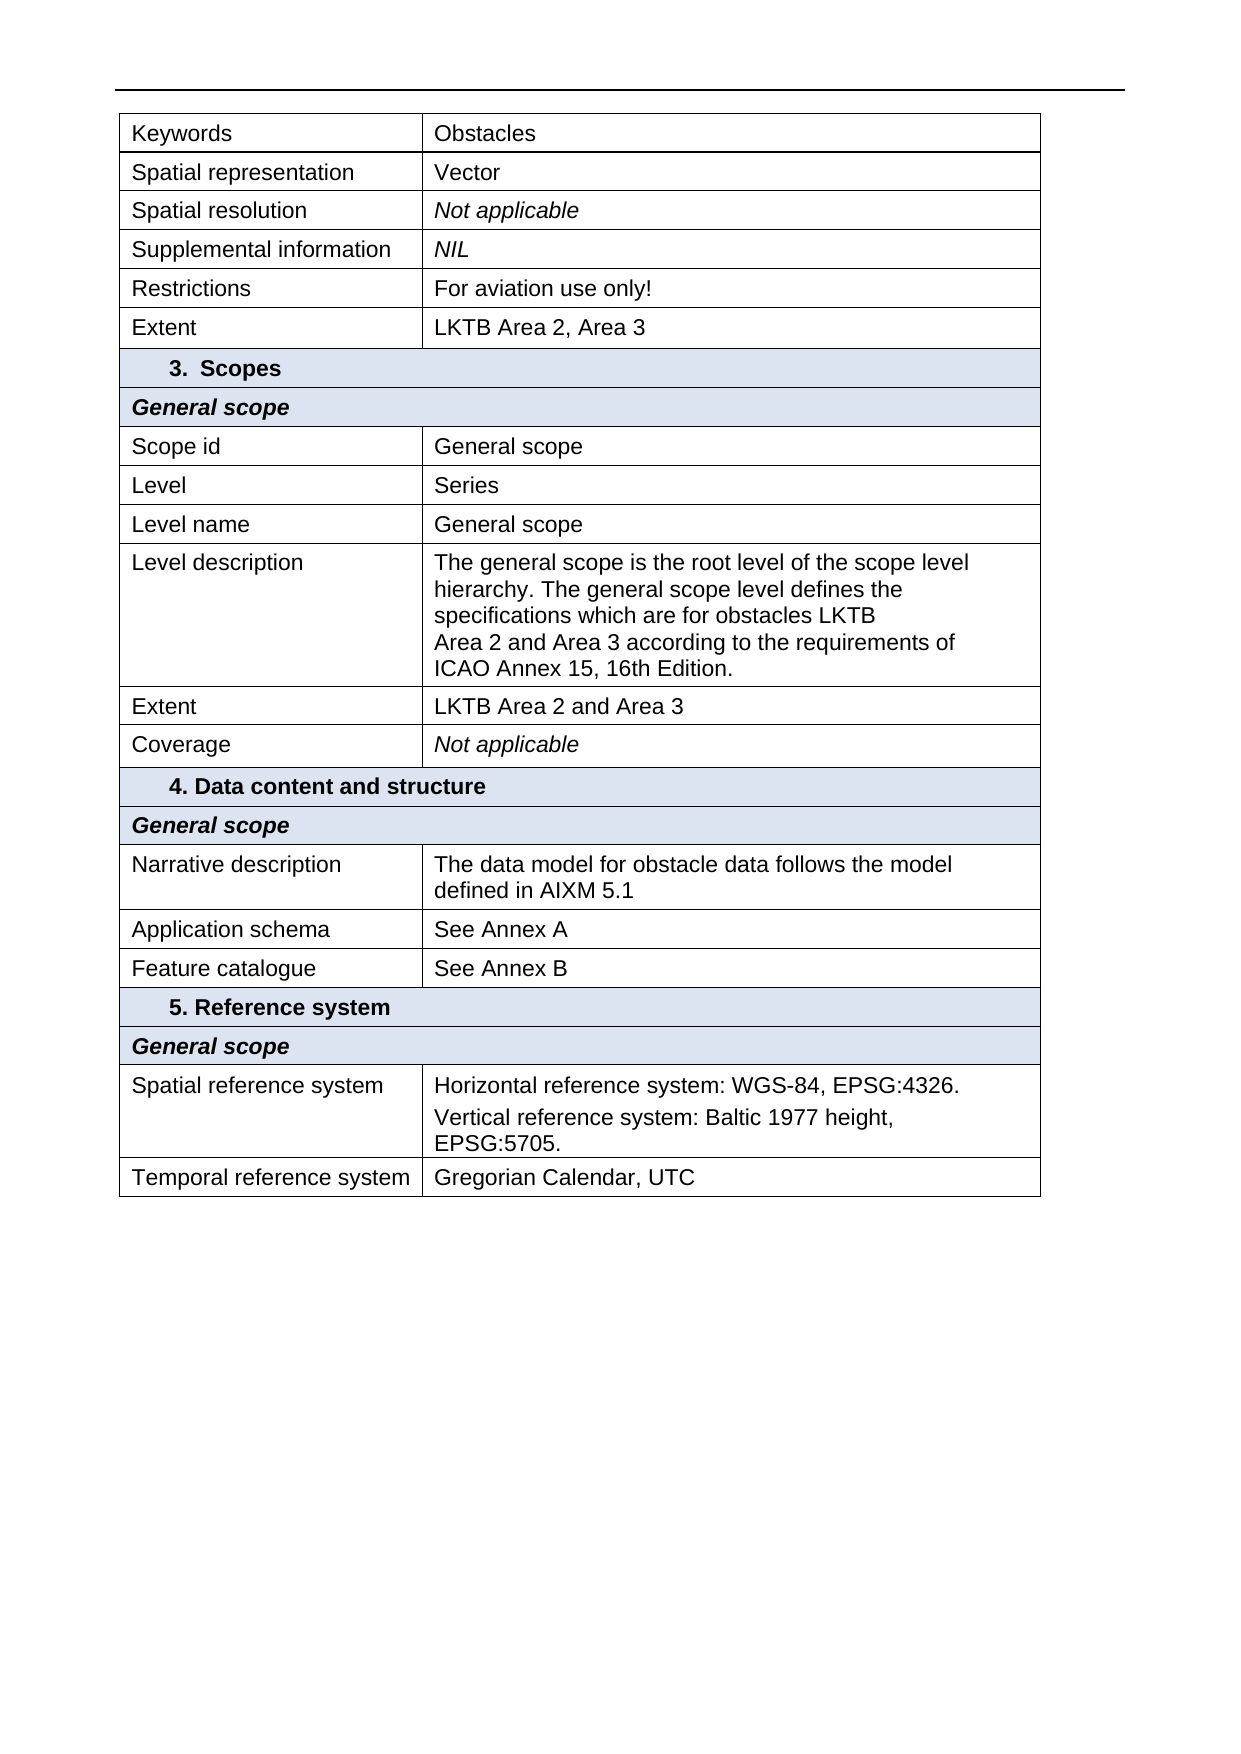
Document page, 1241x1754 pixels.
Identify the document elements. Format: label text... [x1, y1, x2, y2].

table_cell Gregorian Calendar, UTC [423, 1158, 1040, 1196]
table_cell LKTB Area 2, Area 3 [423, 308, 1040, 348]
table_cell General scope [120, 1027, 1040, 1064]
table_cell The general scope is the root level of the scope level hierarchy. The general scope level defines the specifications which are for obstacles LKTB Area 2 and Area 3 according to the requirements of ICAO Annex 15, 16th Edition. [423, 544, 1040, 686]
table_cell Not applicable [423, 725, 1040, 767]
table_cell Level name [120, 505, 422, 542]
table_cell Supplemental information [120, 230, 422, 268]
table_cell Application schema [120, 910, 422, 948]
table_cell Extent [120, 687, 422, 724]
table_cell General scope [120, 388, 1040, 426]
table_cell 4. Data content and structure [120, 768, 1040, 806]
table_cell Restrictions [120, 269, 422, 307]
table_cell Series [423, 466, 1040, 504]
table_cell Feature catalogue [120, 949, 422, 987]
table_cell The data model for obstacle data follows the model defined in AIXM 5.1 [423, 845, 1040, 909]
table_cell Level [120, 466, 422, 504]
table_cell General scope [423, 505, 1040, 542]
table_cell Extent [120, 308, 422, 348]
table_header Obstacles [423, 114, 1040, 151]
table_cell Coverage [120, 725, 422, 767]
table_cell Spatial resolution [120, 191, 422, 229]
table_cell See Annex A [423, 910, 1040, 948]
table_cell NIL [423, 230, 1040, 268]
table_header Keywords [120, 114, 422, 151]
table_cell LKTB Area 2 and Area 3 [423, 687, 1040, 724]
table_cell General scope [120, 807, 1040, 844]
table_cell Temporal reference system [120, 1158, 422, 1196]
table_cell 3. Scopes [120, 349, 1040, 387]
table_cell Level description [120, 544, 422, 686]
table_cell Spatial representation [120, 153, 422, 190]
table_cell For aviation use only! [423, 269, 1040, 307]
table_cell Scope id [120, 427, 422, 465]
table_cell Vector [423, 153, 1040, 190]
table_cell See Annex B [423, 949, 1040, 987]
table_cell General scope [423, 427, 1040, 465]
table_cell Narrative description [120, 845, 422, 909]
table_cell Not applicable [423, 191, 1040, 229]
table_cell 5. Reference system [120, 988, 1040, 1026]
table_cell Spatial reference system [120, 1065, 422, 1157]
table_cell Horizontal reference system: WGS-84, EPSG:4326. Vertical reference system: Baltic 1977 height, EPSG:5705. [423, 1065, 1040, 1157]
